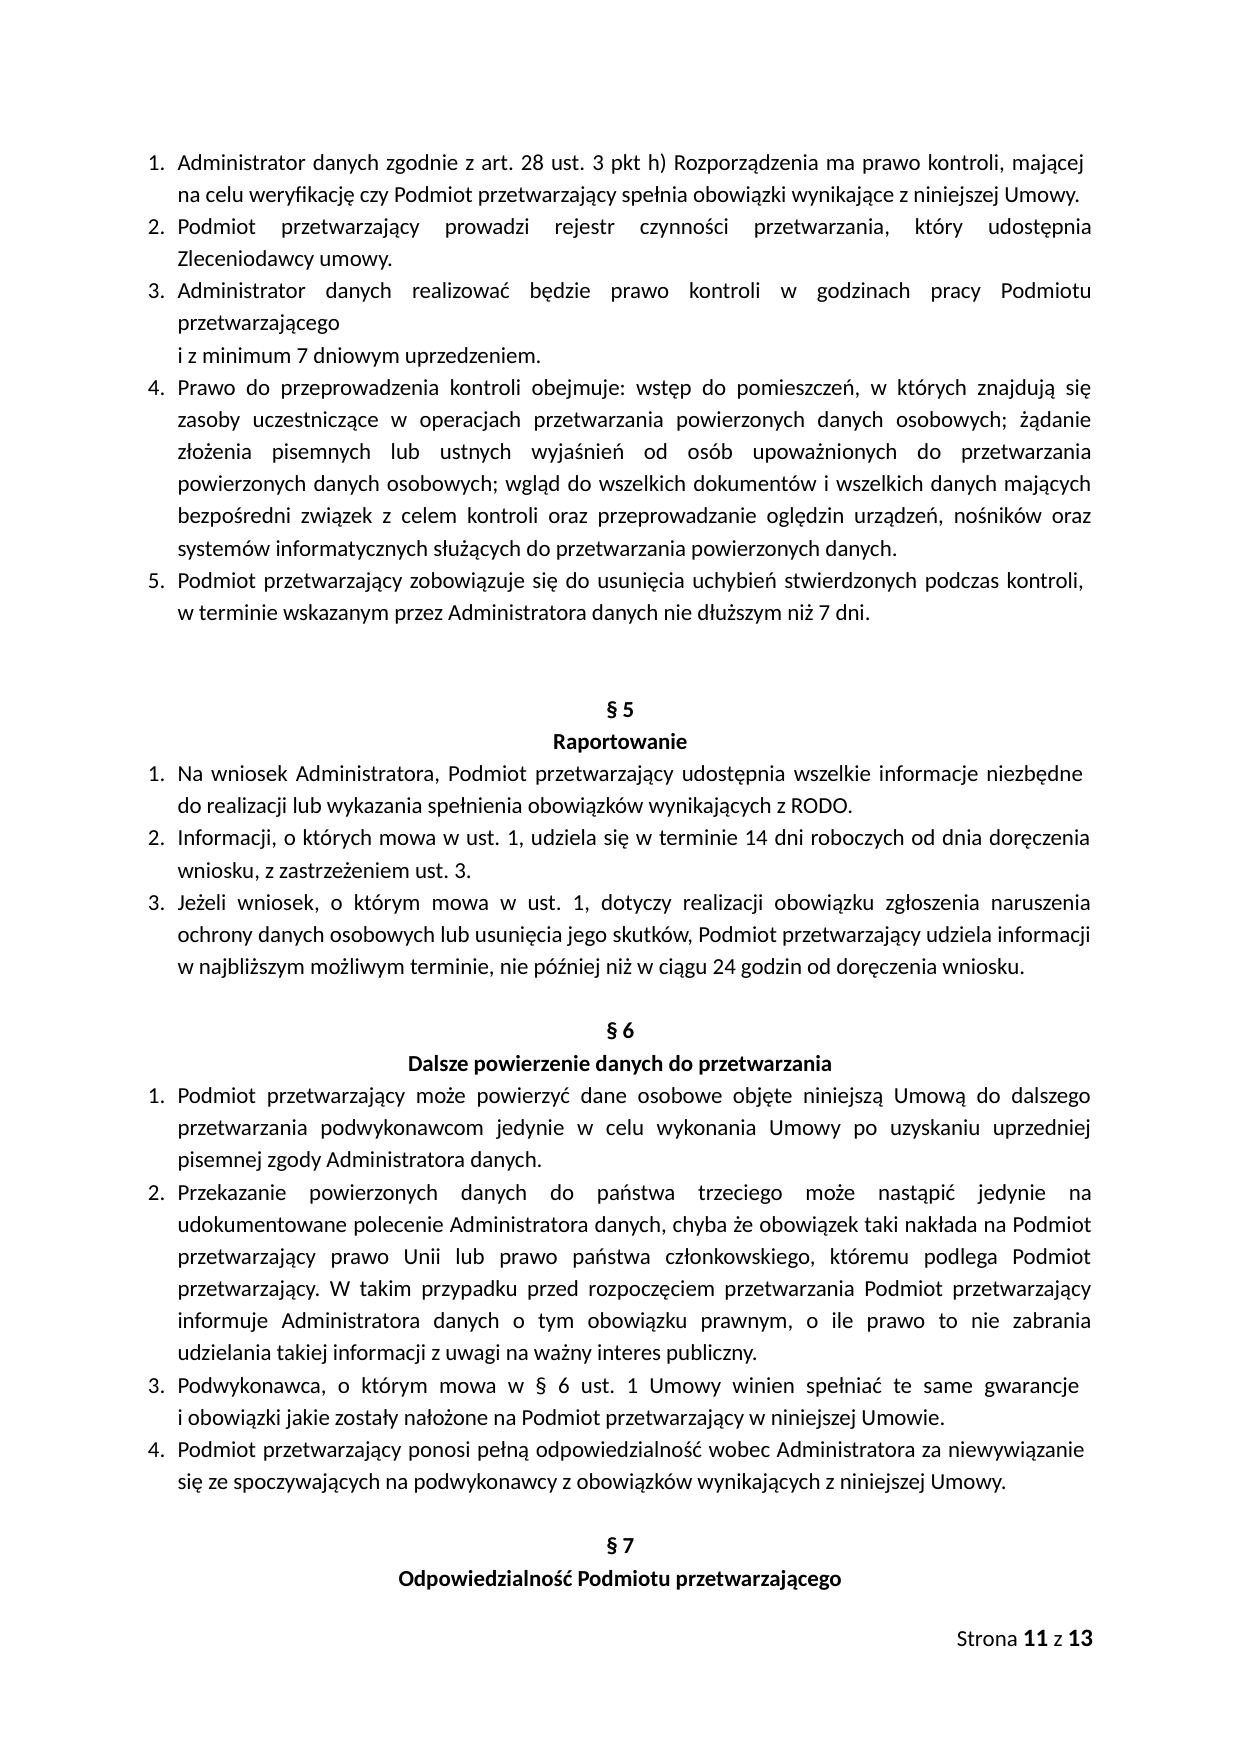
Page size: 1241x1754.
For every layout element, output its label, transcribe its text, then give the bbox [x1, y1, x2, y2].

list Podmiot przetwarzający ponosi pełną odpowiedzialność wobec Administratora za niewywiązanie się ze spoczywających na podwykonawcy z obowiązków wynikających z niniejszej Umowy. [148, 1435, 1093, 1495]
text § 6 [148, 1017, 1093, 1045]
list Podmiot przetwarzający może powierzyć dane osobowe objęte niniejszą Umową do dalszego przetwarzania podwykonawcom jedynie w celu wykonania Umowy po uzyskaniu uprzedniej pisemnej zgody Administratora danych. [148, 1081, 1093, 1173]
list Podmiot przetwarzający zobowiązuje się do usunięcia uchybień stwierdzonych podczas kontroli, w terminie wskazanym przez Administratora danych nie dłuższym niż 7 dni. [148, 566, 1093, 626]
list Podmiot przetwarzający prowadzi rejestr czynności przetwarzania, który udostępnia Zleceniodawcy umowy. [148, 212, 1093, 272]
text § 5 [148, 695, 1093, 723]
list Na wniosek Administratora, Podmiot przetwarzający udostępnia wszelkie informacje niezbędne do realizacji lub wykazania spełnienia obowiązków wynikających z RODO. [148, 759, 1093, 819]
list Informacji, o których mowa w ust. 1, udziela się w terminie 14 dni roboczych od dnia doręczenia wniosku, z zastrzeżeniem ust. 3. [148, 823, 1093, 884]
list Przekazanie powierzonych danych do państwa trzeciego może nastąpić jedynie na udokumentowane polecenie Administratora danych, chyba że obowiązek taki nakłada na Podmiot przetwarzający prawo Unii lub prawo państwa członkowskiego, któremu podlega Podmiot przetwarzający. W takim przypadku przed rozpoczęciem przetwarzania Podmiot przetwarzający informuje Administratora danych o tym obowiązku prawnym, o ile prawo to nie zabrania udzielania takiej informacji z uwagi na ważny interes publiczny. [148, 1178, 1093, 1367]
text § 7 [148, 1532, 1093, 1560]
text Odpowiedzialność Podmiotu przetwarzającego [148, 1564, 1093, 1592]
list Prawo do przeprowadzenia kontroli obejmuje: wstęp do pomieszczeń, w których znajdują się zasoby uczestniczące w operacjach przetwarzania powierzonych danych osobowych; żądanie złożenia pisemnych lub ustnych wyjaśnień od osób upoważnionych do przetwarzania powierzonych danych osobowych; wgląd do wszelkich dokumentów i wszelkich danych mających bezpośredni związek z celem kontroli oraz przeprowadzanie oględzin urządzeń, nośników oraz systemów informatycznych służących do przetwarzania powierzonych danych. [148, 373, 1093, 562]
text Raportowanie [148, 727, 1093, 755]
text Dalsze powierzenie danych do przetwarzania [148, 1049, 1093, 1077]
list Administrator danych realizować będzie prawo kontroli w godzinach pracy Podmiotu przetwarzającego i z minimum 7 dniowym uprzedzeniem. [148, 276, 1093, 369]
list Administrator danych zgodnie z art. 28 ust. 3 pkt h) Rozporządzenia ma prawo kontroli, mającej na celu weryfikację czy Podmiot przetwarzający spełnia obowiązki wynikające z niniejszej Umowy. [148, 148, 1093, 208]
list Jeżeli wniosek, o którym mowa w ust. 1, dotyczy realizacji obowiązku zgłoszenia naruszenia ochrony danych osobowych lub usunięcia jego skutków, Podmiot przetwarzający udziela informacji w najbliższym możliwym terminie, nie później niż w ciągu 24 godzin od doręczenia wniosku. [148, 888, 1093, 980]
list Podwykonawca, o którym mowa w § 6 ust. 1 Umowy winien spełniać te same gwarancje i obowiązki jakie zostały nałożone na Podmiot przetwarzający w niniejszej Umowie. [148, 1371, 1093, 1431]
